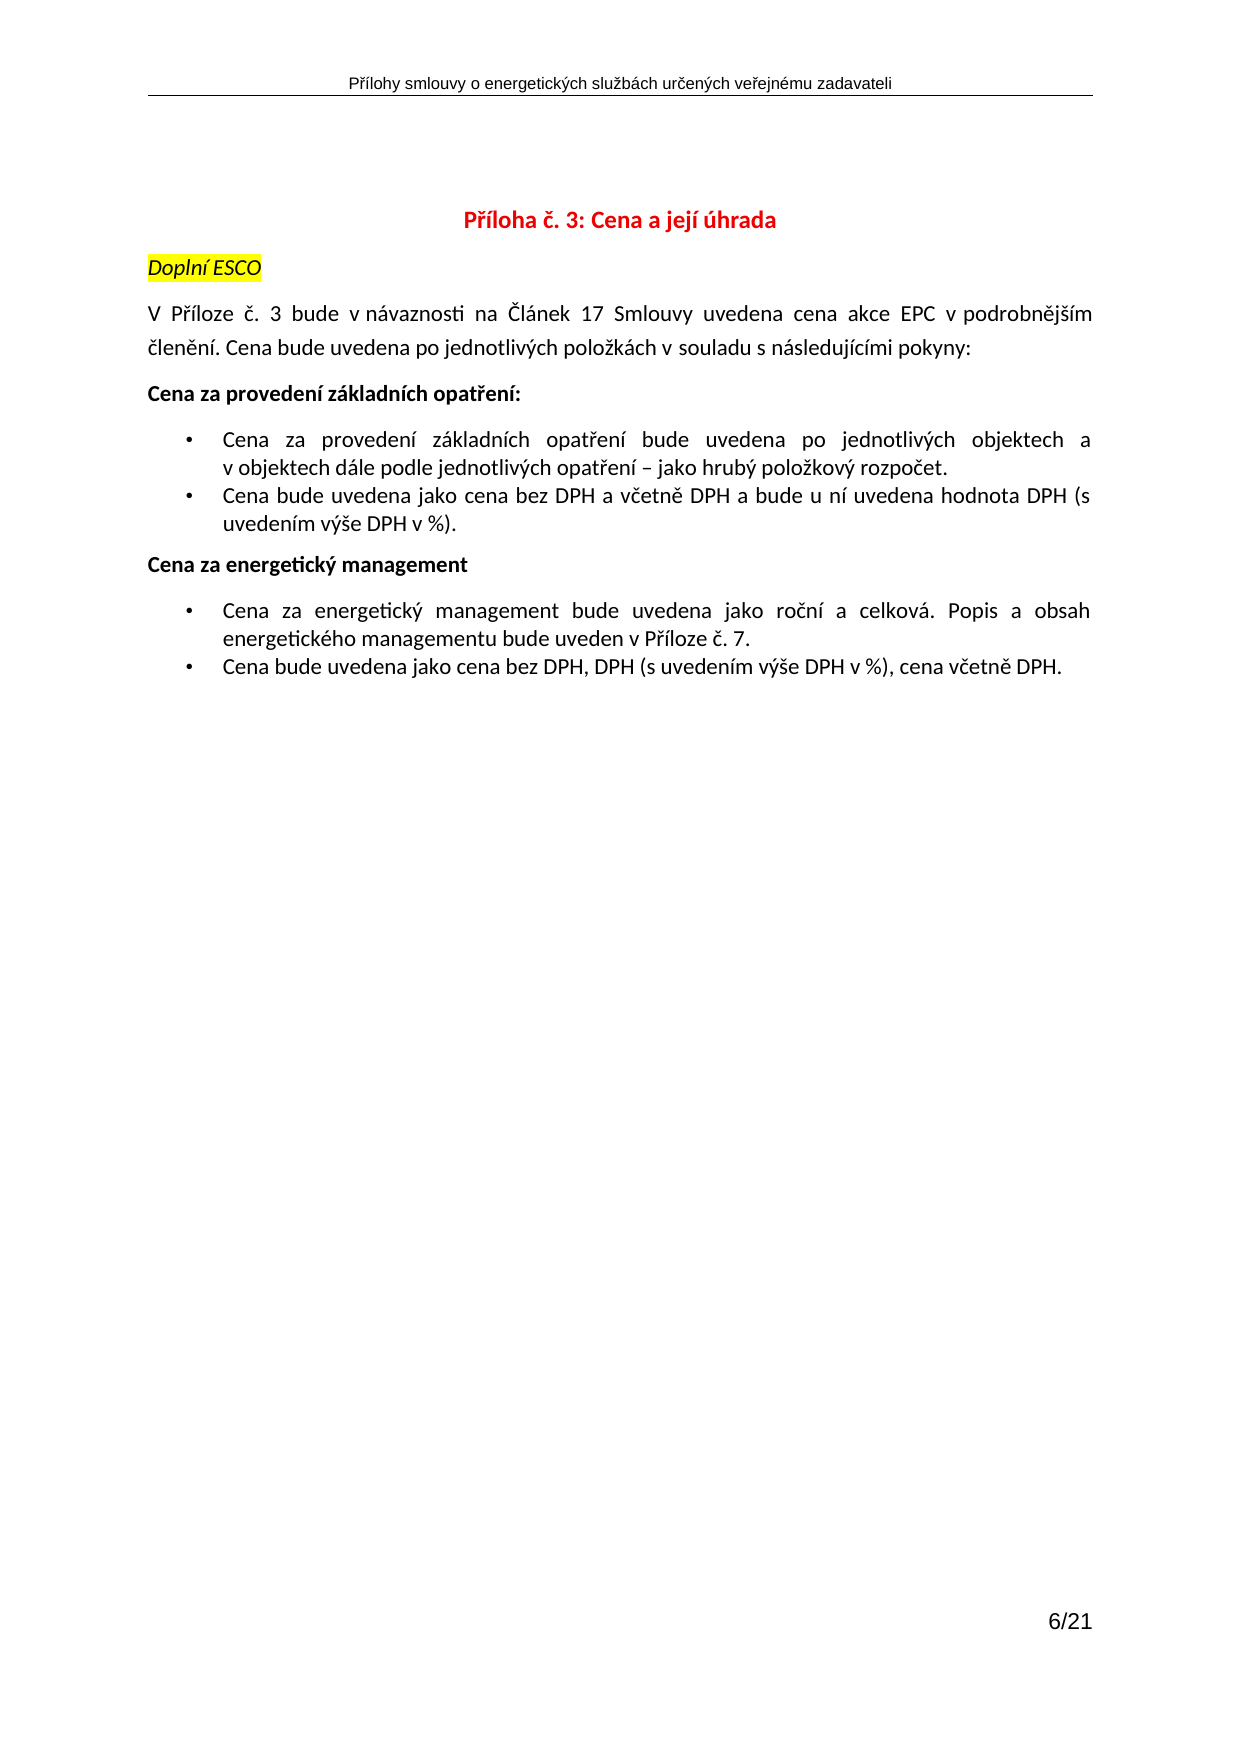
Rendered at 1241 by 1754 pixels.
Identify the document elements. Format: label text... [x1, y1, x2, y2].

list Cena za provedení základních opatření bude uvedena po jednotlivých objektech a v objektech dále podle jednotlivých opatření – jako hrubý položkový rozpočet. [185, 425, 1093, 481]
text V Příloze č. 3 bude v návaznosti na Článek 17 Smlouvy uvedena cena akce EPC v podrobnějším členění. Cena bude uvedena po jednotlivých položkách v souladu s následujícími pokyny: [148, 299, 1093, 361]
list Cena bude uvedena jako cena bez DPH a včetně DPH a bude u ní uvedena hodnota DPH (s uvedením výše DPH v %). [185, 481, 1093, 537]
text Cena za provedení základních opatření: [148, 379, 1093, 407]
text Doplní ESCO [148, 253, 1093, 282]
list Cena za energetický management bude uvedena jako roční a celková. Popis a obsah energetického managementu bude uveden v Příloze č. 7. [185, 596, 1093, 652]
text Cena za energetický management [148, 550, 1093, 578]
list Cena bude uvedena jako cena bez DPH, DPH (s uvedením výše DPH v %), cena včetně DPH. [185, 652, 1093, 680]
subtitle Příloha č. 3: Cena a její úhrada [148, 204, 1093, 235]
